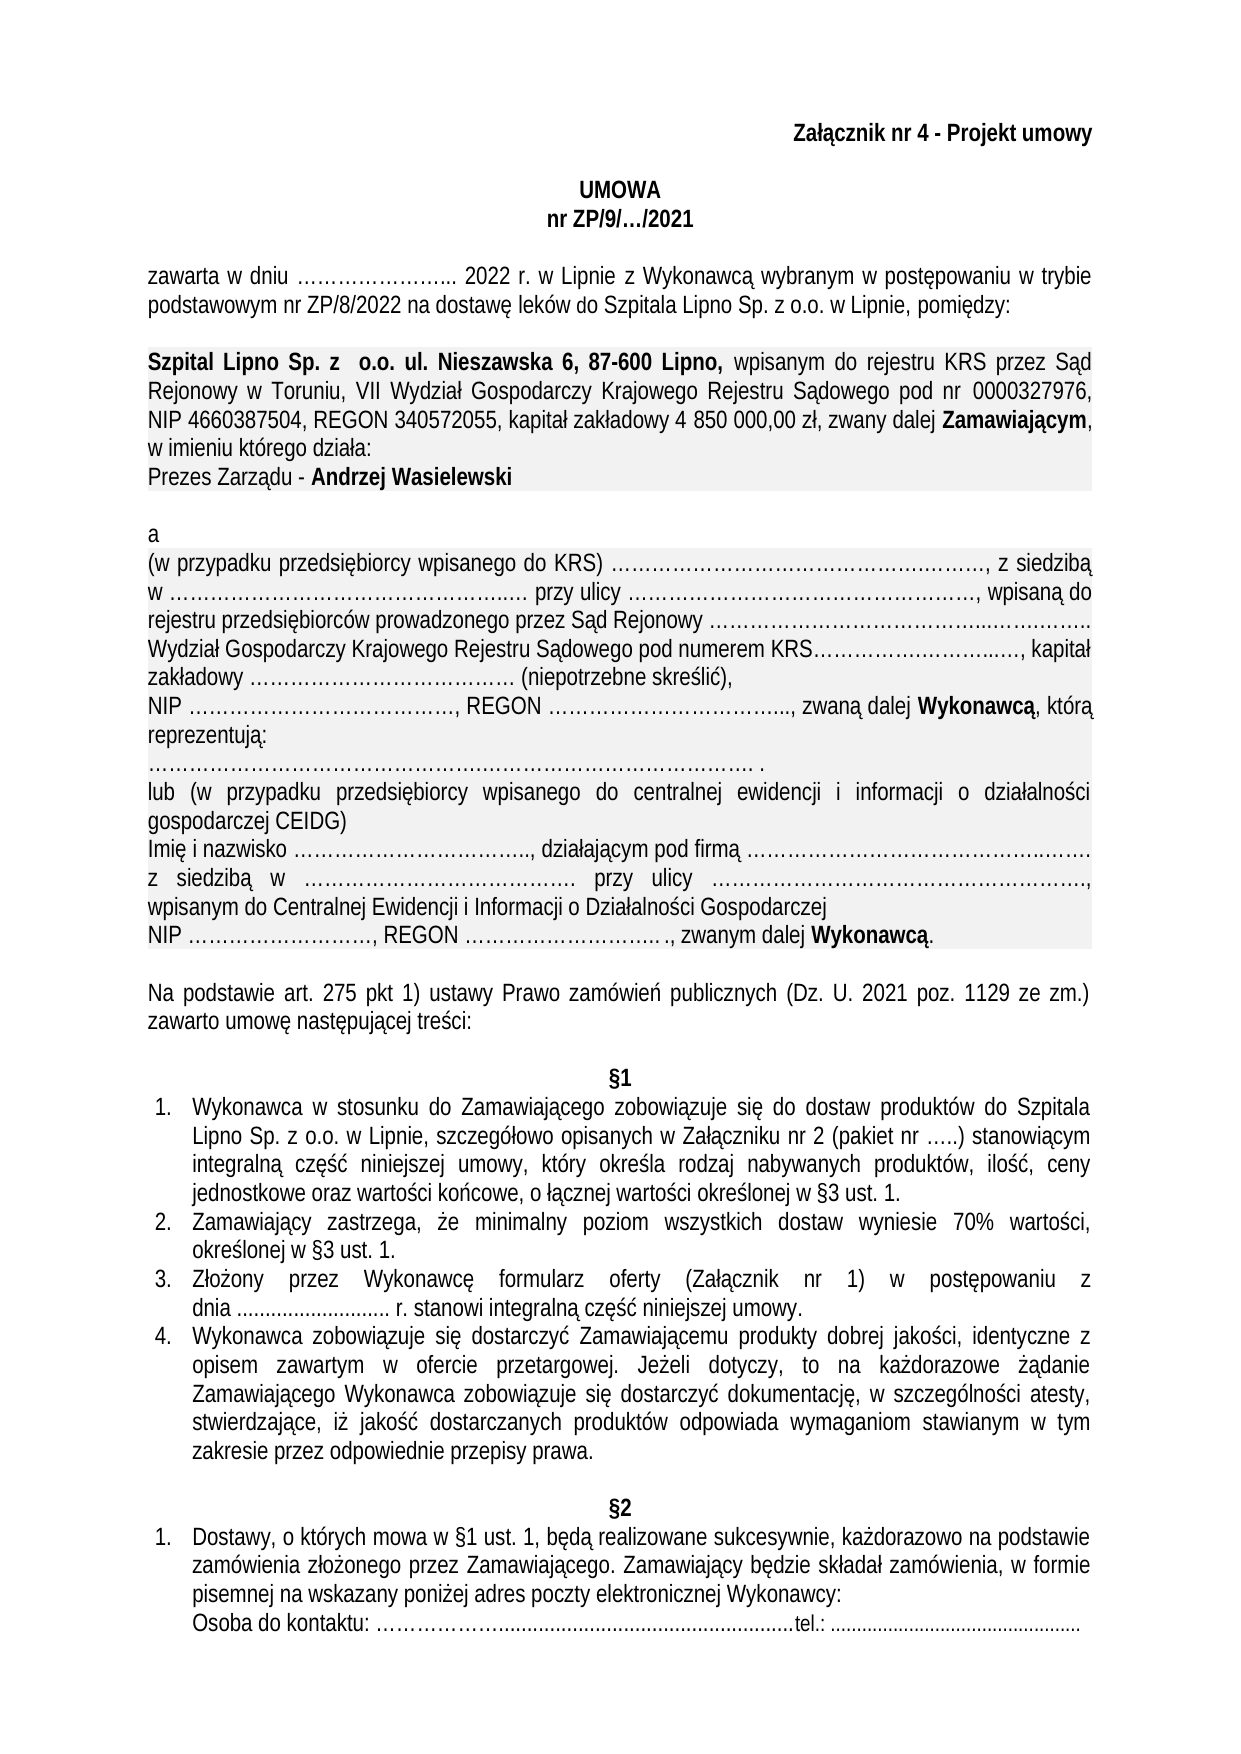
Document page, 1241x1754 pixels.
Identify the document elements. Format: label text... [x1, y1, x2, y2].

list Wykonawca zobowiązuje się dostarczyć Zamawiającemu produkty dobrej jakości, identyczne z opisem zawartym w ofercie przetargowej. Jeżeli dotyczy, to na każdorazowe żądanie Zamawiającego Wykonawca zobowiązuje się dostarczyć dokumentację, w szczególności atesty, stwierdzające, iż jakość dostarczanych produktów odpowiada wymaganiom stawianym w tym zakresie przez odpowiednie przepisy prawa. [154, 1321, 1092, 1464]
text §1 [148, 1063, 1092, 1092]
text Na podstawie art. 275 pkt 1) ustawy Prawo zamówień publicznych (Dz. U. 2021 poz. 1129 ze zm.) zawarto umowę następującej treści: [148, 977, 1092, 1035]
text a [148, 519, 1092, 548]
list Złożony przez Wykonawcę formularz oferty (Załącznik nr 1) w postępowaniu z dnia ........................... r. stanowi integralną część niniejszej umowy. [154, 1264, 1092, 1321]
text Prezes Zarządu - Andrzej Wasielewski [148, 462, 1092, 491]
text lub (w przypadku przedsiębiorcy wpisanego do centralnej ewidencji i informacji o działalności gospodarczej CEIDG) [148, 777, 1092, 834]
text Załącznik nr 4 - Projekt umowy [148, 118, 1092, 147]
text ………………………………………….…………………………………. . [148, 748, 1092, 777]
list Osoba do kontaktu: ………………....................................................tel.: ................................................ [192, 1608, 1092, 1636]
text zawarta w dniu …………………... 2022 r. w Lipnie z Wykonawcą wybranym w postępowaniu w trybie podstawowym nr ZP/8/2022 na dostawę leków do Szpitala Lipno Sp. z o.o. w Lipnie, pomiędzy: [148, 261, 1092, 319]
text Szpital Lipno Sp. z o.o. ul. Nieszawska 6, 87-600 Lipno, wpisanym do rejestru KRS przez Sąd Rejonowy w Toruniu, VII Wydział Gospodarczy Krajowego Rejestru Sądowego pod nr 0000327976, NIP 4660387504, REGON 340572055, kapitał zakładowy 4 850 000,00 zł, zwany dalej Zamawiającym, w imieniu którego działa: [148, 347, 1092, 462]
list Zamawiający zastrzega, że minimalny poziom wszystkich dostaw wyniesie 70% wartości, określonej w §3 ust. 1. [154, 1207, 1092, 1264]
text §2 [148, 1493, 1092, 1522]
list Wykonawca w stosunku do Zamawiającego zobowiązuje się do dostaw produktów do Szpitala Lipno Sp. z o.o. w Lipnie, szczegółowo opisanych w Załączniku nr 2 (pakiet nr …..) stanowiącym integralną część niniejszej umowy, który określa rodzaj nabywanych produktów, ilość, ceny jednostkowe oraz wartości końcowe, o łącznej wartości określonej w §3 ust. 1. [154, 1092, 1092, 1207]
text NIP ………………………, REGON ……………………….. ., zwanym dalej Wykonawcą. [148, 920, 1092, 949]
list Dostawy, o których mowa w §1 ust. 1, będą realizowane sukcesywnie, każdorazowo na podstawie zamówienia złożonego przez Zamawiającego. Zamawiający będzie składał zamówienia, w formie pisemnej na wskazany poniżej adres poczty elektronicznej Wykonawcy: [154, 1522, 1092, 1608]
text nr ZP/9/…/2021 [148, 204, 1092, 233]
text (w przypadku przedsiębiorcy wpisanego do KRS) ……………………………………….………, z siedzibą w …………………………………………..… przy ulicy ……………………………………………, wpisaną do rejestru przedsiębiorców prowadzonego przez Sąd Rejonowy …………………………………...…….…….. Wydział Gospodarczy Krajowego Rejestru Sądowego pod numerem KRS…………….………...…, kapitał zakładowy ………………………………… (niepotrzebne skreślić), [148, 548, 1092, 691]
text NIP …………………………………, REGON ……………………………..., zwaną dalej Wykonawcą, którą reprezentują: [148, 691, 1092, 748]
text Imię i nazwisko …………………………….., działającym pod firmą ……………………………………..……. z siedzibą w …………………………………. przy ulicy ………………………………………………., wpisanym do Centralnej Ewidencji i Informacji o Działalności Gospodarczej [148, 834, 1092, 920]
text UMOWA [148, 175, 1092, 204]
